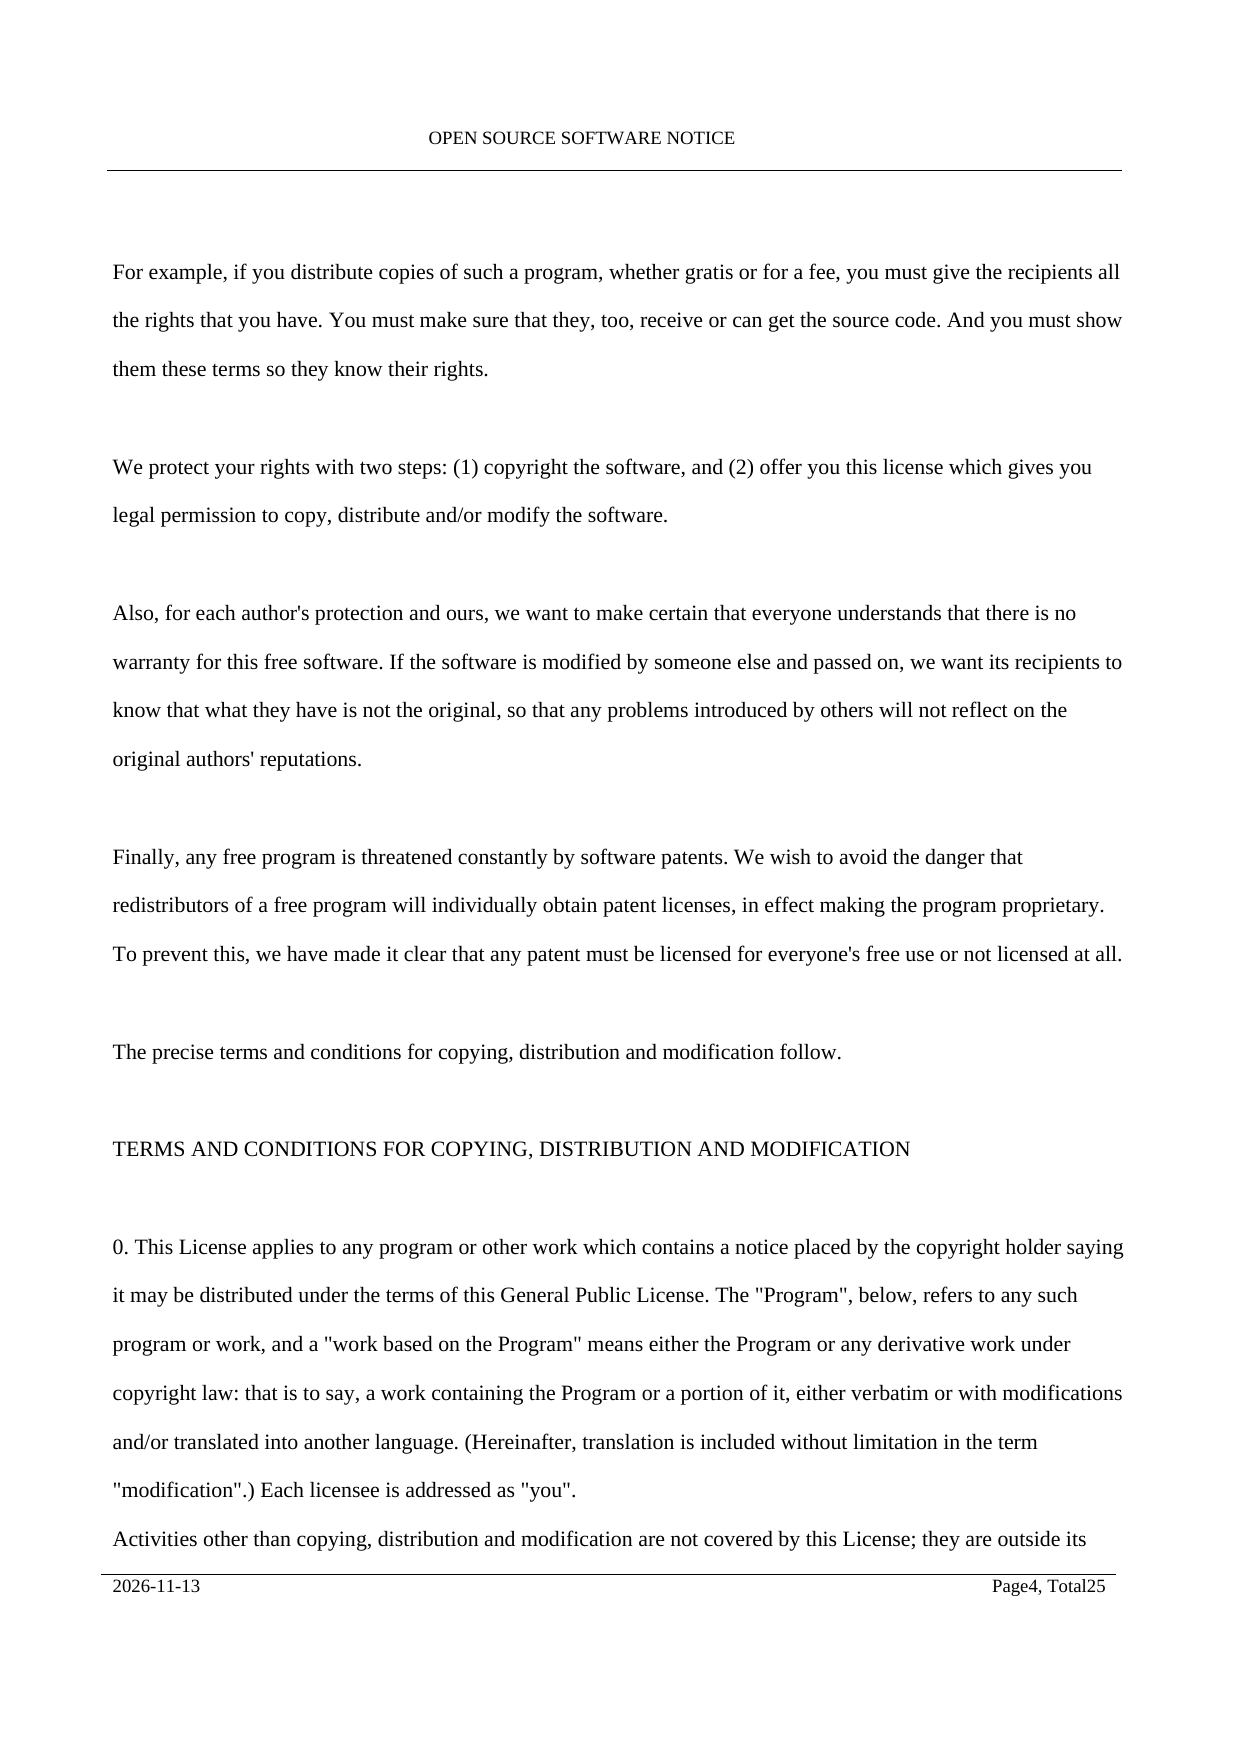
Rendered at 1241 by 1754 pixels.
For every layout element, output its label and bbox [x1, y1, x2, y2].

text [112, 206, 1128, 1555]
